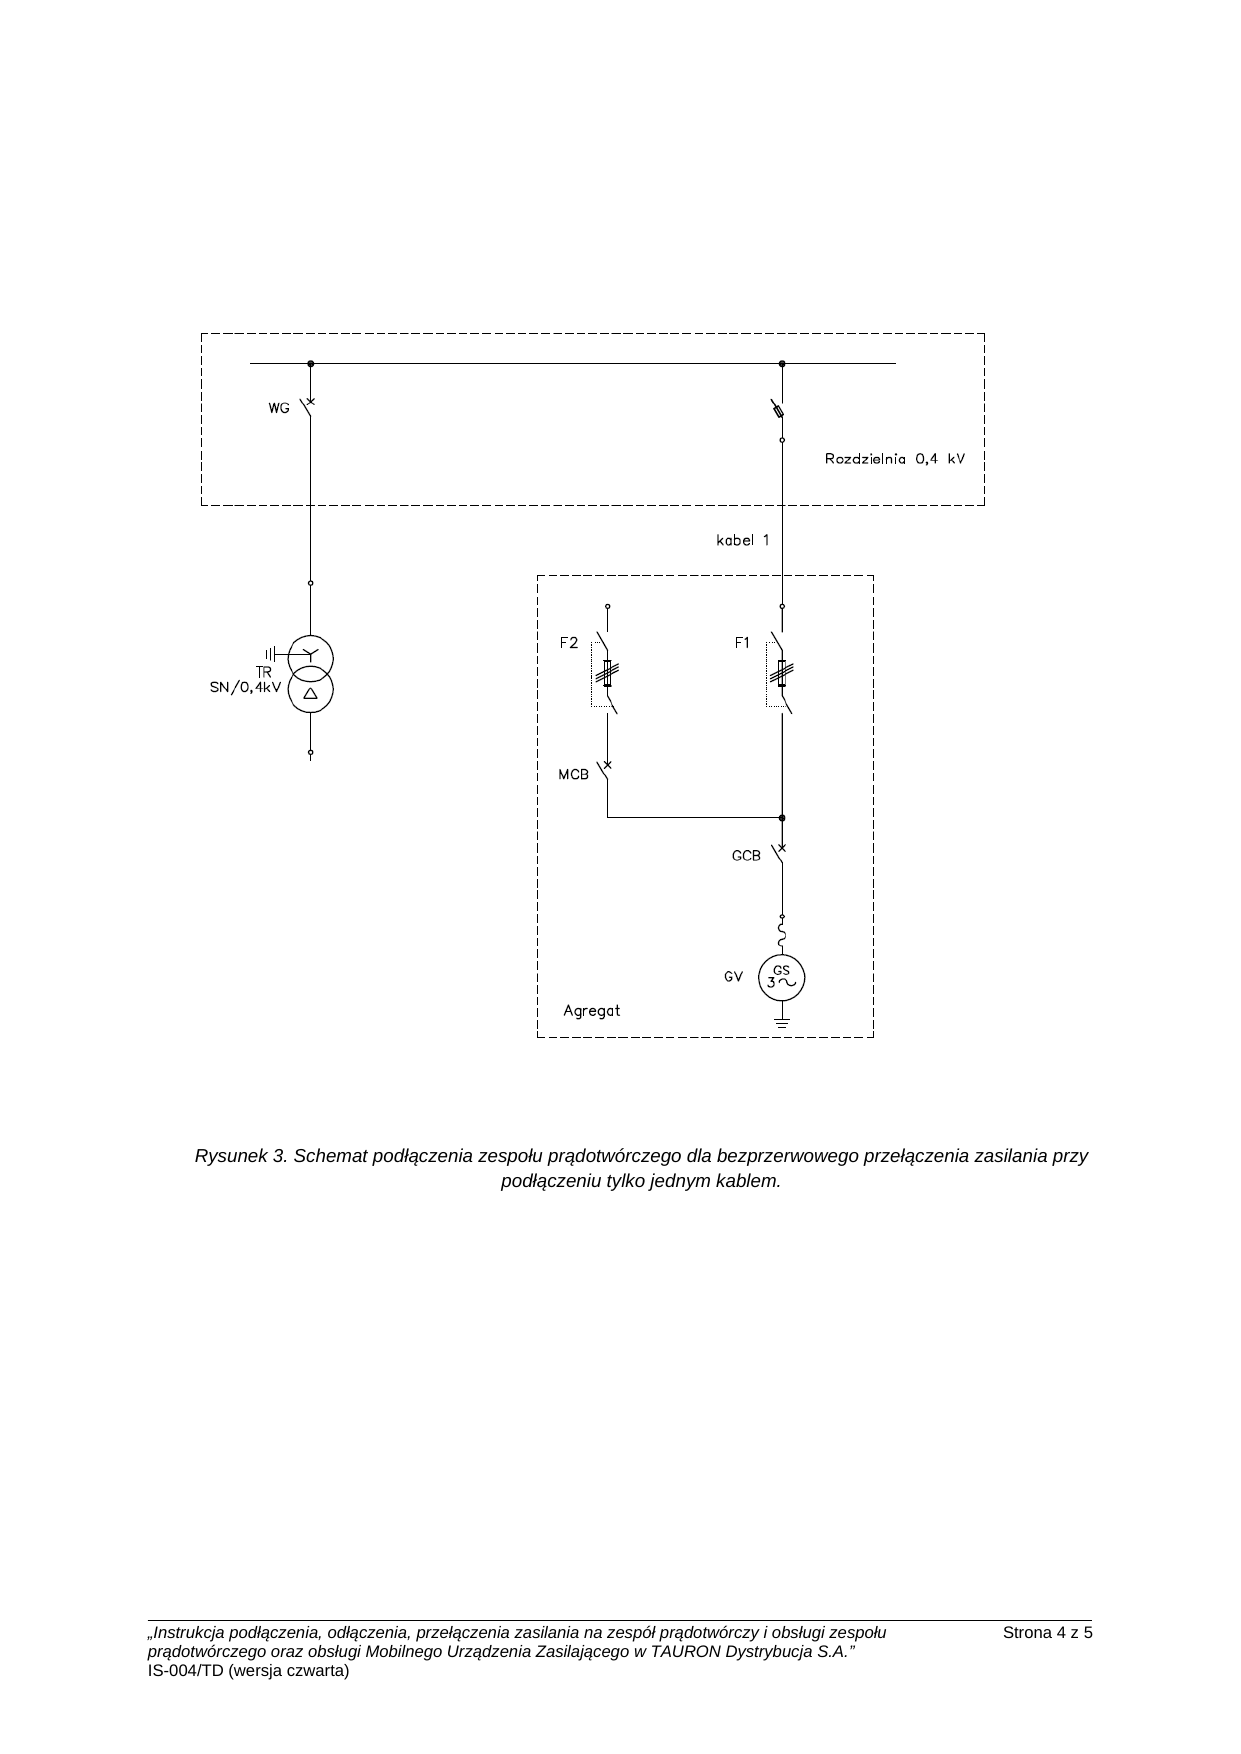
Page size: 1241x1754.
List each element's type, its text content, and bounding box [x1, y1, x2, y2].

text Rysunek 3. Schemat podłączenia zespołu prądotwórczego dla bezprzerwowego przełączenia zasilania przy podłączeniu tylko jednym kablem. [192, 1144, 1092, 1191]
picture [147, 290, 1047, 1059]
